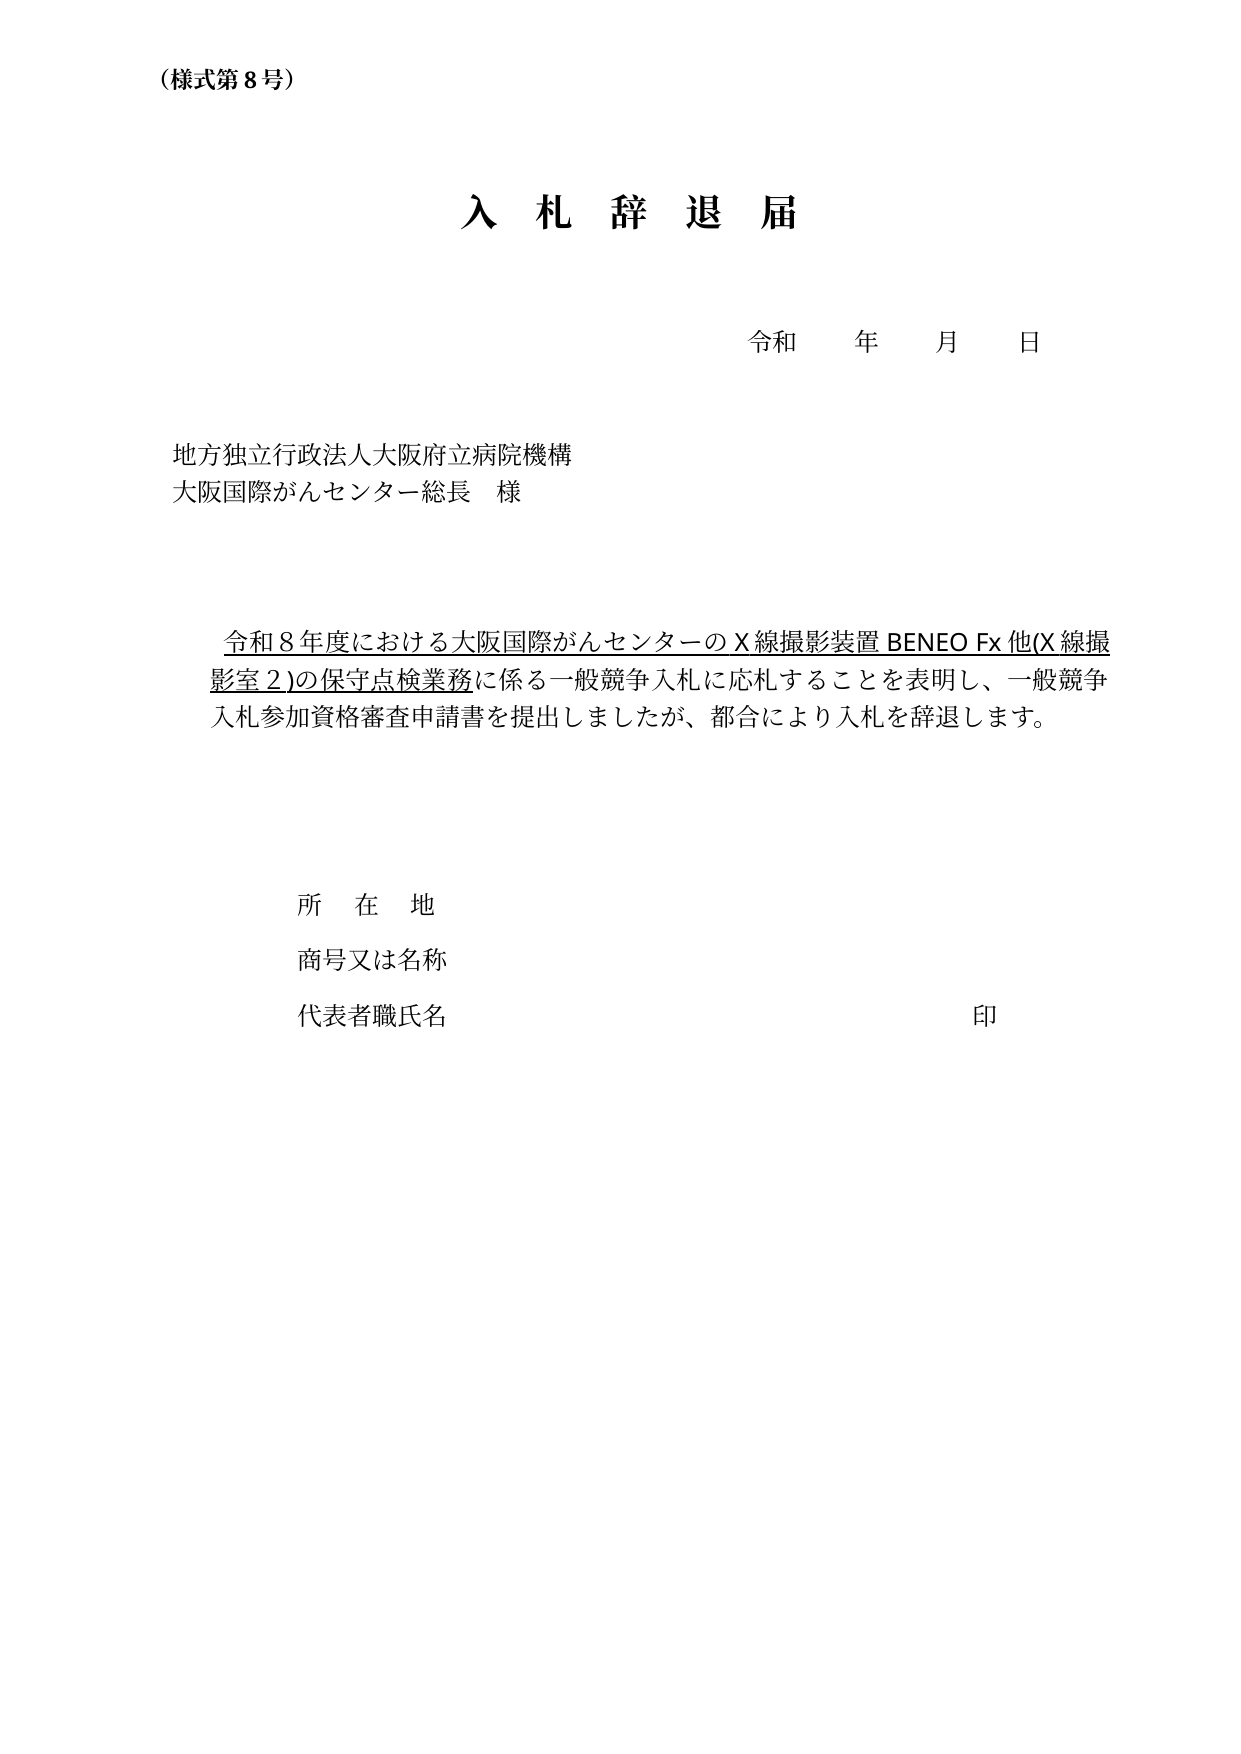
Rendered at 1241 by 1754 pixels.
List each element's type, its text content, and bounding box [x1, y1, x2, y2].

text 地方独立行政法人大阪府立病院機構 [148, 435, 1110, 472]
text 大阪国際がんセンター総長 様 [148, 472, 1110, 510]
text （様式第8号） [148, 60, 1110, 97]
text 令和 年 月 日 [148, 322, 1110, 360]
text 商号又は名称 [148, 940, 1110, 978]
text 令和８年度における大阪国際がんセンターのX線撮影装置BENEO Fx他(X線撮影室２)の保守点検業務に係る一般競争入札に応札することを表明し、一般競争入札参加資格審査申請書を提出しましたが、都合により入札を辞退します。 [148, 622, 1110, 735]
text 入 札 辞 退 届 [148, 172, 1110, 247]
text 代表者職氏名 印 [148, 996, 1110, 1033]
text 所 在 地 [148, 885, 1110, 922]
